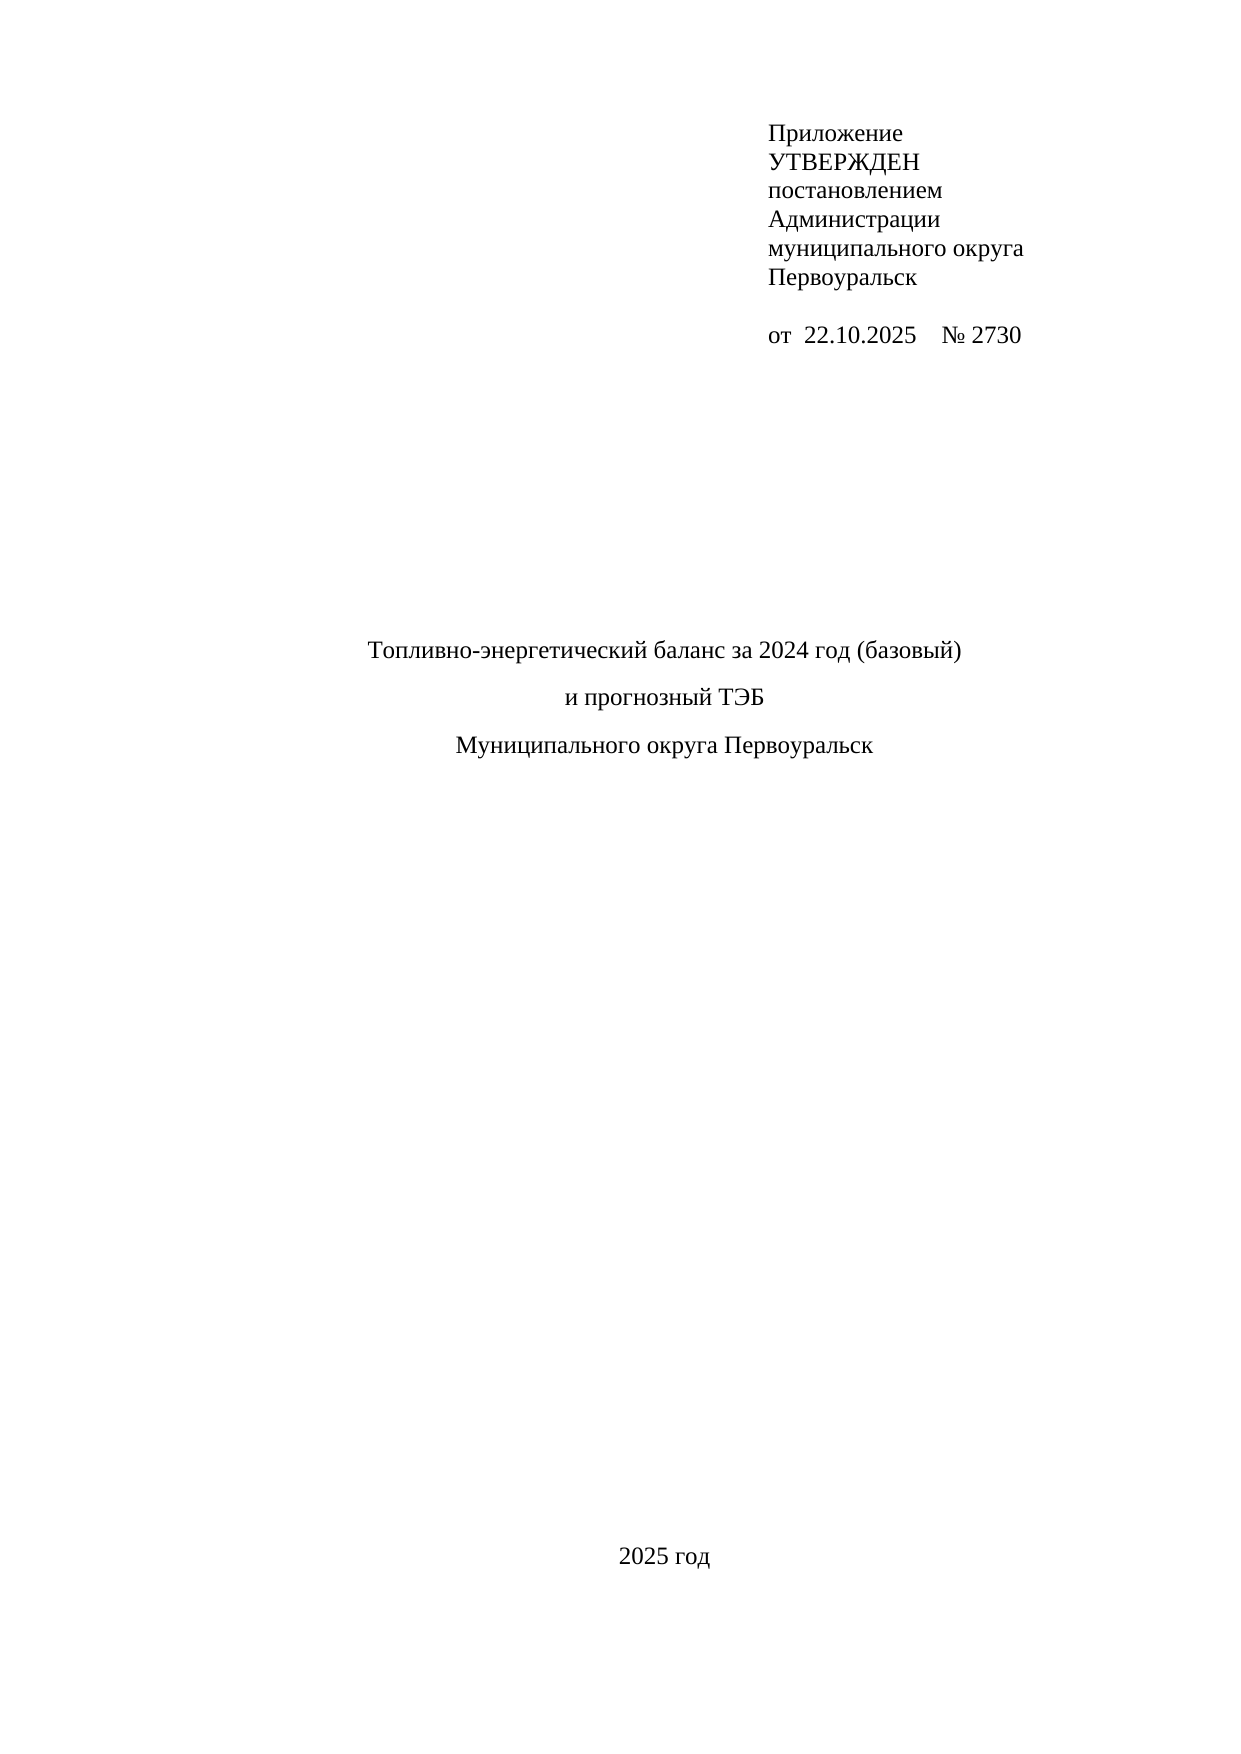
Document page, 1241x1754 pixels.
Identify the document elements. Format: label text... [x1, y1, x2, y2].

text УТВЕРЖДЕН постановлением Администрации муниципального округа Первоуральск [768, 147, 1088, 291]
text и прогнозный ТЭБ [177, 682, 1152, 711]
text Муниципального округа Первоуральск [177, 730, 1152, 759]
text Приложение [768, 118, 1088, 147]
text Топливно-энергетический баланс за 2024 год (базовый) [177, 635, 1152, 663]
text 2025 год [177, 1541, 1152, 1570]
text от 22.10.2025 № 2730 [768, 291, 1088, 348]
